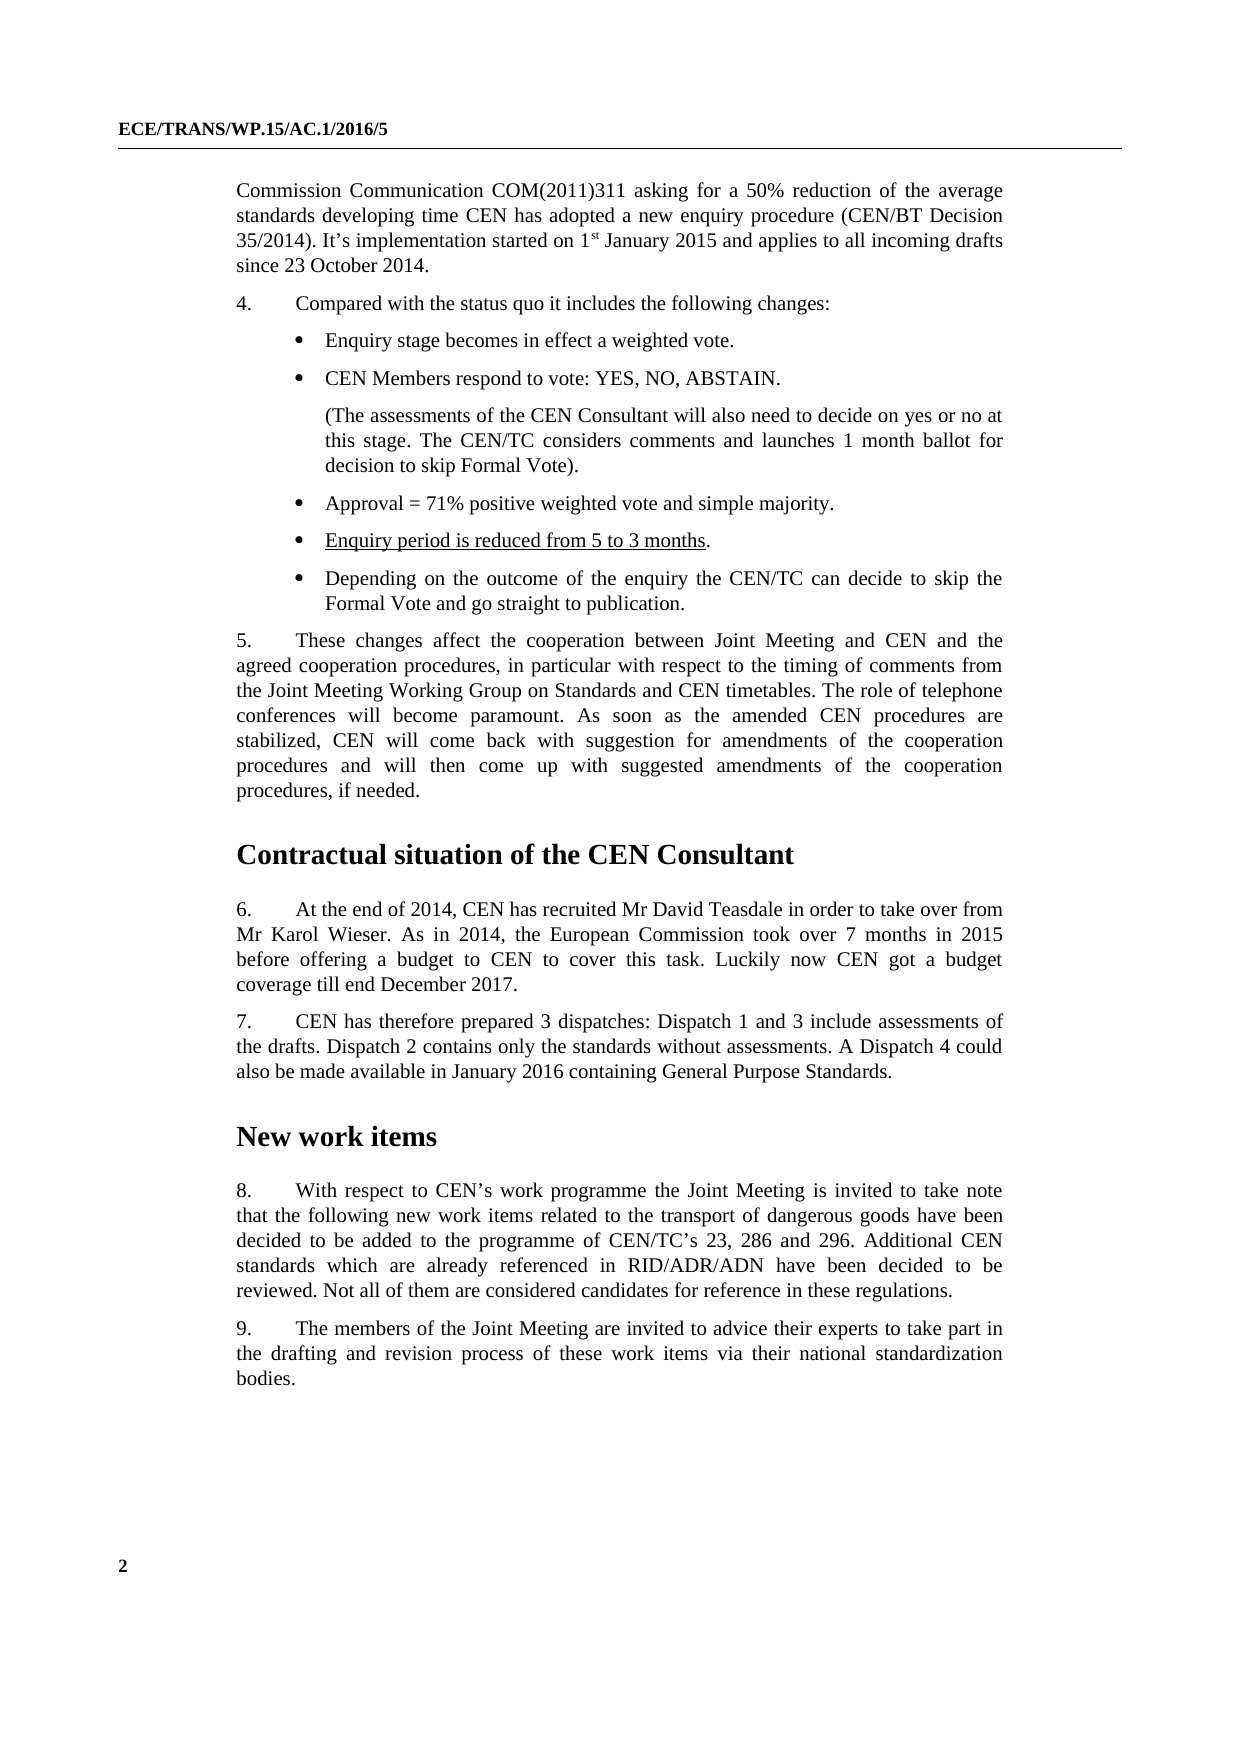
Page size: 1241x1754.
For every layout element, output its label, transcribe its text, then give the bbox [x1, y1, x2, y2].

list Approval = 71% positive weighted vote and simple majority. [295, 490, 1004, 515]
text 9. The members of the Joint Meeting are invited to advice their experts to take part in the drafting and revision process of these work items via their national standardization bodies. [236, 1315, 1004, 1390]
text New work items [118, 1121, 1004, 1152]
text 4. Compared with the status quo it includes the following changes: [236, 290, 1004, 315]
text 5. These changes affect the cooperation between Joint Meeting and CEN and the agreed cooperation procedures, in particular with respect to the timing of comments from the Joint Meeting Working Group on Standards and CEN timetables. The role of telephone conferences will become paramount. As soon as the amended CEN procedures are stabilized, CEN will come back with suggestion for amendments of the cooperation procedures and will then come up with suggested amendments of the cooperation procedures, if needed. [236, 627, 1004, 802]
list Enquiry stage becomes in effect a weighted vote. [295, 327, 1004, 352]
list CEN Members respond to vote: YES, NO, ABSTAIN. [295, 365, 1004, 390]
text (The assessments of the CEN Consultant will also need to decide on yes or no at this stage. The CEN/TC considers comments and launches 1 month ballot for decision to skip Formal Vote). [325, 402, 1004, 477]
text 7. CEN has therefore prepared 3 dispatches: Dispatch 1 and 3 include assessments of the drafts. Dispatch 2 contains only the standards without assessments. A Dispatch 4 could also be made available in January 2016 containing General Purpose Standards. [236, 1008, 1004, 1083]
list Enquiry period is reduced from 5 to 3 months. [295, 527, 1004, 552]
text 8. With respect to CEN’s work programme the Joint Meeting is invited to take note that the following new work items related to the transport of dangerous goods have been decided to be added to the programme of CEN/TC’s 23, 286 and 296. Additional CEN standards which are already referenced in RID/ADR/ADN have been decided to be reviewed. Not all of them are considered candidates for reference in these regulations. [236, 1177, 1004, 1302]
text 6. At the end of 2014, CEN has recruited Mr David Teasdale in order to take over from Mr Karol Wieser. As in 2014, the European Commission took over 7 months in 2015 before offering a budget to CEN to cover this task. Luckily now CEN got a budget coverage till end December 2017. [236, 896, 1004, 996]
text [236, 177, 1004, 277]
text Contractual situation of the CEN Consultant [118, 840, 1004, 871]
list Depending on the outcome of the enquiry the CEN/TC can decide to skip the Formal Vote and go straight to publication. [295, 565, 1004, 615]
